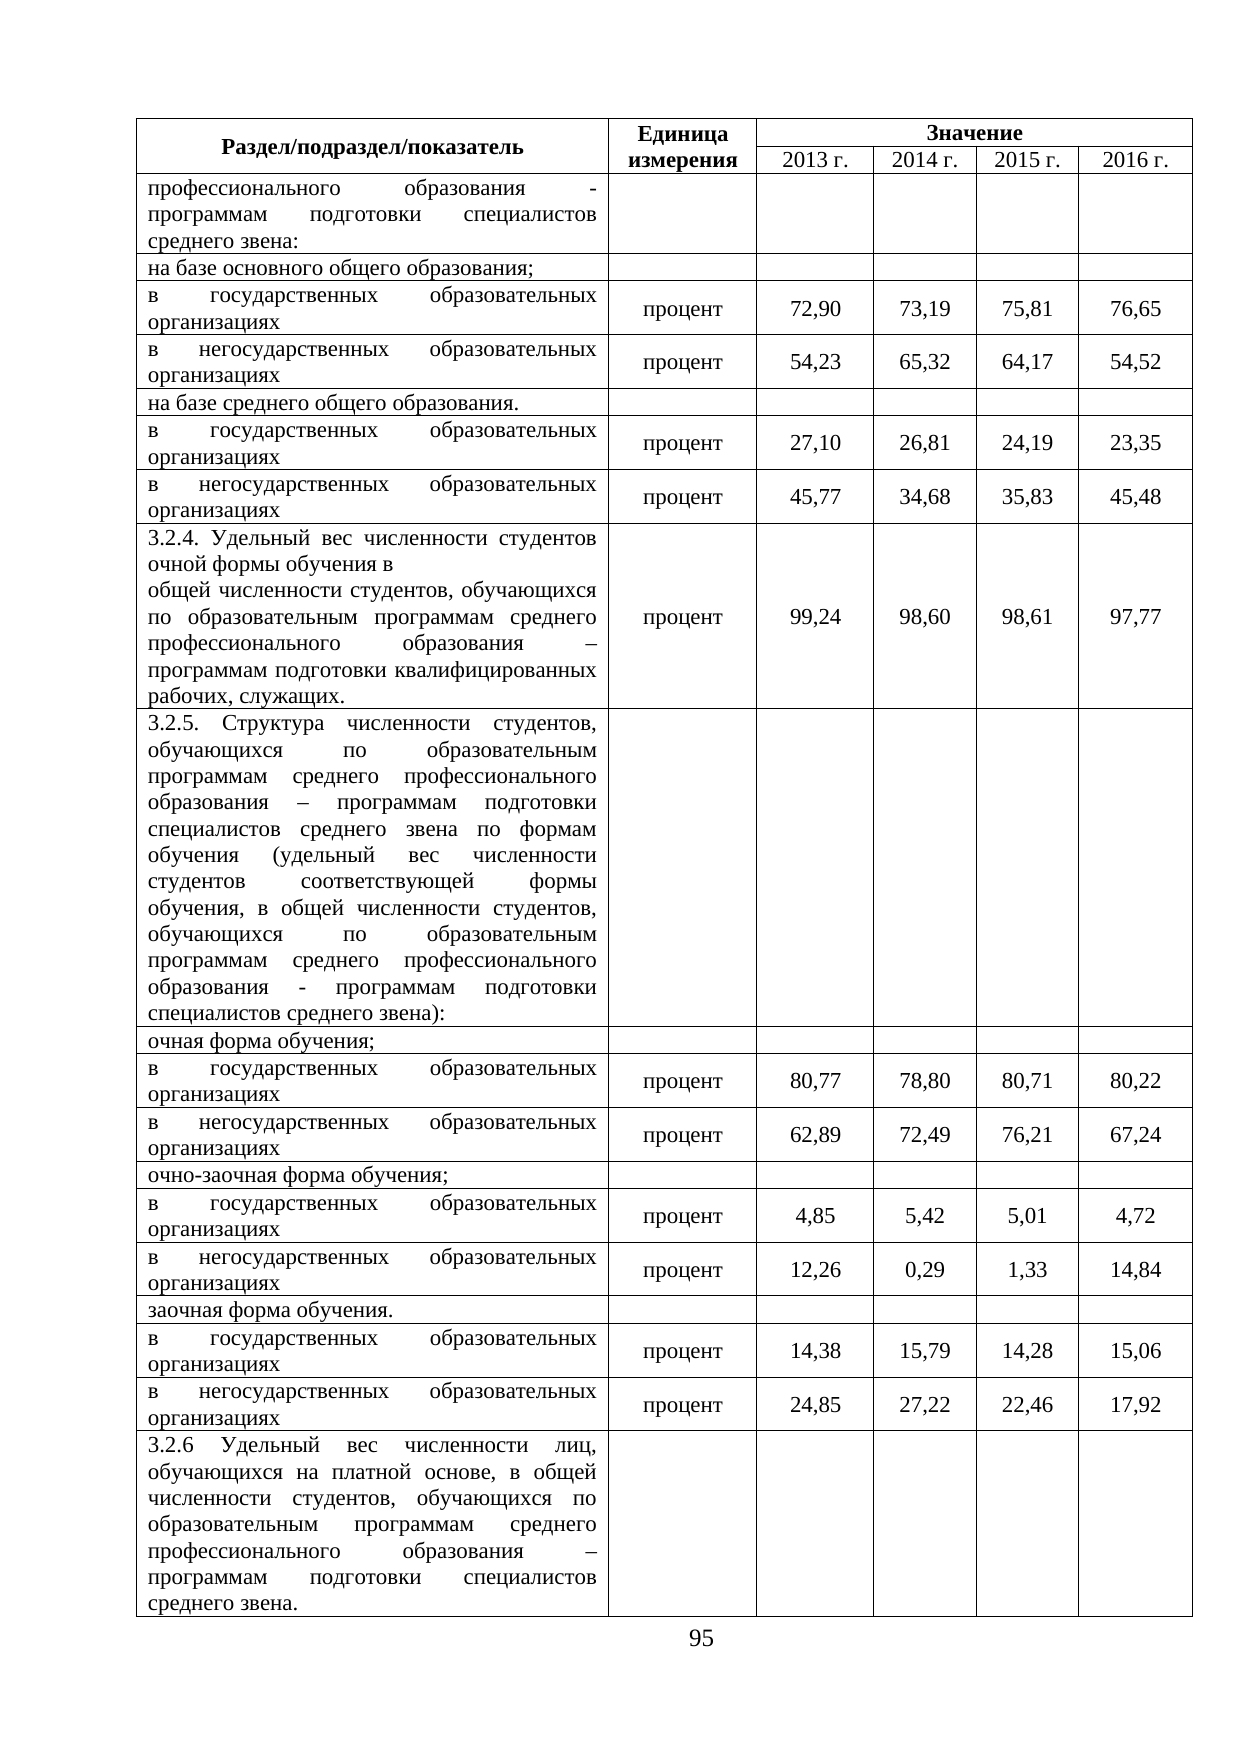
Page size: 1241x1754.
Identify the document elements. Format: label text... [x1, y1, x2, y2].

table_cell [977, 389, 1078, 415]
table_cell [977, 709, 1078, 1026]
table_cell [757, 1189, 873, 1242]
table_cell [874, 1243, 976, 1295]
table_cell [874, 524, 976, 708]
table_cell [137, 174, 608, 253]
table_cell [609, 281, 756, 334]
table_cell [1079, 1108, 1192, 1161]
table_cell 2015 г. [977, 147, 1078, 173]
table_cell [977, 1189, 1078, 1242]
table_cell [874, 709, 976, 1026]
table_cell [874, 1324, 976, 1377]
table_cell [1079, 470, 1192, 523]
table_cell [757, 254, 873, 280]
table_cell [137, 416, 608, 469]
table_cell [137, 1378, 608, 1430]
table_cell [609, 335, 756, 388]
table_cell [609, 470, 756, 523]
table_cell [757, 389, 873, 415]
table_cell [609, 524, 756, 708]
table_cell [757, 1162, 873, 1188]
table_header Раздел/подраздел/показатель [137, 119, 608, 173]
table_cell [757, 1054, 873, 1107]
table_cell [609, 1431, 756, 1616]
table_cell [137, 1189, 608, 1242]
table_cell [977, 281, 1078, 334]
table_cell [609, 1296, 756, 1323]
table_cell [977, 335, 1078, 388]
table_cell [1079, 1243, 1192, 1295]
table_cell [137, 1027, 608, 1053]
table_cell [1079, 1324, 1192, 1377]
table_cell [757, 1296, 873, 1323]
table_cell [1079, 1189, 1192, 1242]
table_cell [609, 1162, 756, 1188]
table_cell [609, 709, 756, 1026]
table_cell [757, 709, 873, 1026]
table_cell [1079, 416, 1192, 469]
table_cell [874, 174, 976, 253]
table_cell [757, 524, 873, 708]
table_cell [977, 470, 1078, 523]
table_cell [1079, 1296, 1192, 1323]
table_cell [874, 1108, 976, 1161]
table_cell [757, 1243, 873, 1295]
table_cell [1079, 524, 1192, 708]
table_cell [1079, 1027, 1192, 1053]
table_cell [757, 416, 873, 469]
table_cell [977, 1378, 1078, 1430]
table_header Единица измерения [609, 119, 756, 173]
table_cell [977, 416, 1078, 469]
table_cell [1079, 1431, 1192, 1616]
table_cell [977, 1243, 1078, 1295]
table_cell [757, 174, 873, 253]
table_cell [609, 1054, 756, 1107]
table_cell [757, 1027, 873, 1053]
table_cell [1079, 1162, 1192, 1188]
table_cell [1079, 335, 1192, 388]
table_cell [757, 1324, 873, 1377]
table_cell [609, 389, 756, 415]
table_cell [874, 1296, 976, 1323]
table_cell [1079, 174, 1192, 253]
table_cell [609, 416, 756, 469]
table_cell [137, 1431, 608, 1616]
table_header Значение [757, 119, 1192, 146]
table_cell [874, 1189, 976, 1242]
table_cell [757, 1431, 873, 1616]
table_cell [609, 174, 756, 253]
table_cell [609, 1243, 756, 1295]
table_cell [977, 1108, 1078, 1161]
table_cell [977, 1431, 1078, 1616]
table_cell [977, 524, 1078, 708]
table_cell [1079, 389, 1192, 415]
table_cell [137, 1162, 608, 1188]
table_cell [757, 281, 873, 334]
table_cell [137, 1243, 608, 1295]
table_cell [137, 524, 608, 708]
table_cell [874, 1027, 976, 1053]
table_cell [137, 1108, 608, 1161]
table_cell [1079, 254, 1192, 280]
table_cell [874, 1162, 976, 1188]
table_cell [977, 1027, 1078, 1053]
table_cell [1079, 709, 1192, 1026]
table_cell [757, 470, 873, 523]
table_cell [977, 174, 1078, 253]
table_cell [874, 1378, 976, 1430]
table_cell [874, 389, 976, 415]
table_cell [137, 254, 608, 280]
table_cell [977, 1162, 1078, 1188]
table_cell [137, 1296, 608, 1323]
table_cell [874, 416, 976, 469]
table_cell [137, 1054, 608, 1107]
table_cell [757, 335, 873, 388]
table_cell 2014 г. [874, 147, 976, 173]
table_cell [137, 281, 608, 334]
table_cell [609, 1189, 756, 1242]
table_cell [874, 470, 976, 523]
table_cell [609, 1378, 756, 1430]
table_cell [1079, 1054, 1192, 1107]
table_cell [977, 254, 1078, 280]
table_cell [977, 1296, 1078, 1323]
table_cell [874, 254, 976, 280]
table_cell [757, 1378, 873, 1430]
table_cell 2016 г. [1079, 147, 1192, 173]
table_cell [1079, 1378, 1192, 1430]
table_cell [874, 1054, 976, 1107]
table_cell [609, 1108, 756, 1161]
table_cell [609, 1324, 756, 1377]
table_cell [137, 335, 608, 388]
table_cell 2013 г. [757, 147, 873, 173]
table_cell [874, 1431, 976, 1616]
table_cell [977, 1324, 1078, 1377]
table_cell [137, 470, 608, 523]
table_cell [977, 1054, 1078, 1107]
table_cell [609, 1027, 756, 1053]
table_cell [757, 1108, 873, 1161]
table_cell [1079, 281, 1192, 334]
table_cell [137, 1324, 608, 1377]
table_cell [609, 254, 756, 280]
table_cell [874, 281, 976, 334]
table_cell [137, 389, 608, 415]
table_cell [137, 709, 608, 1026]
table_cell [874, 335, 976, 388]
